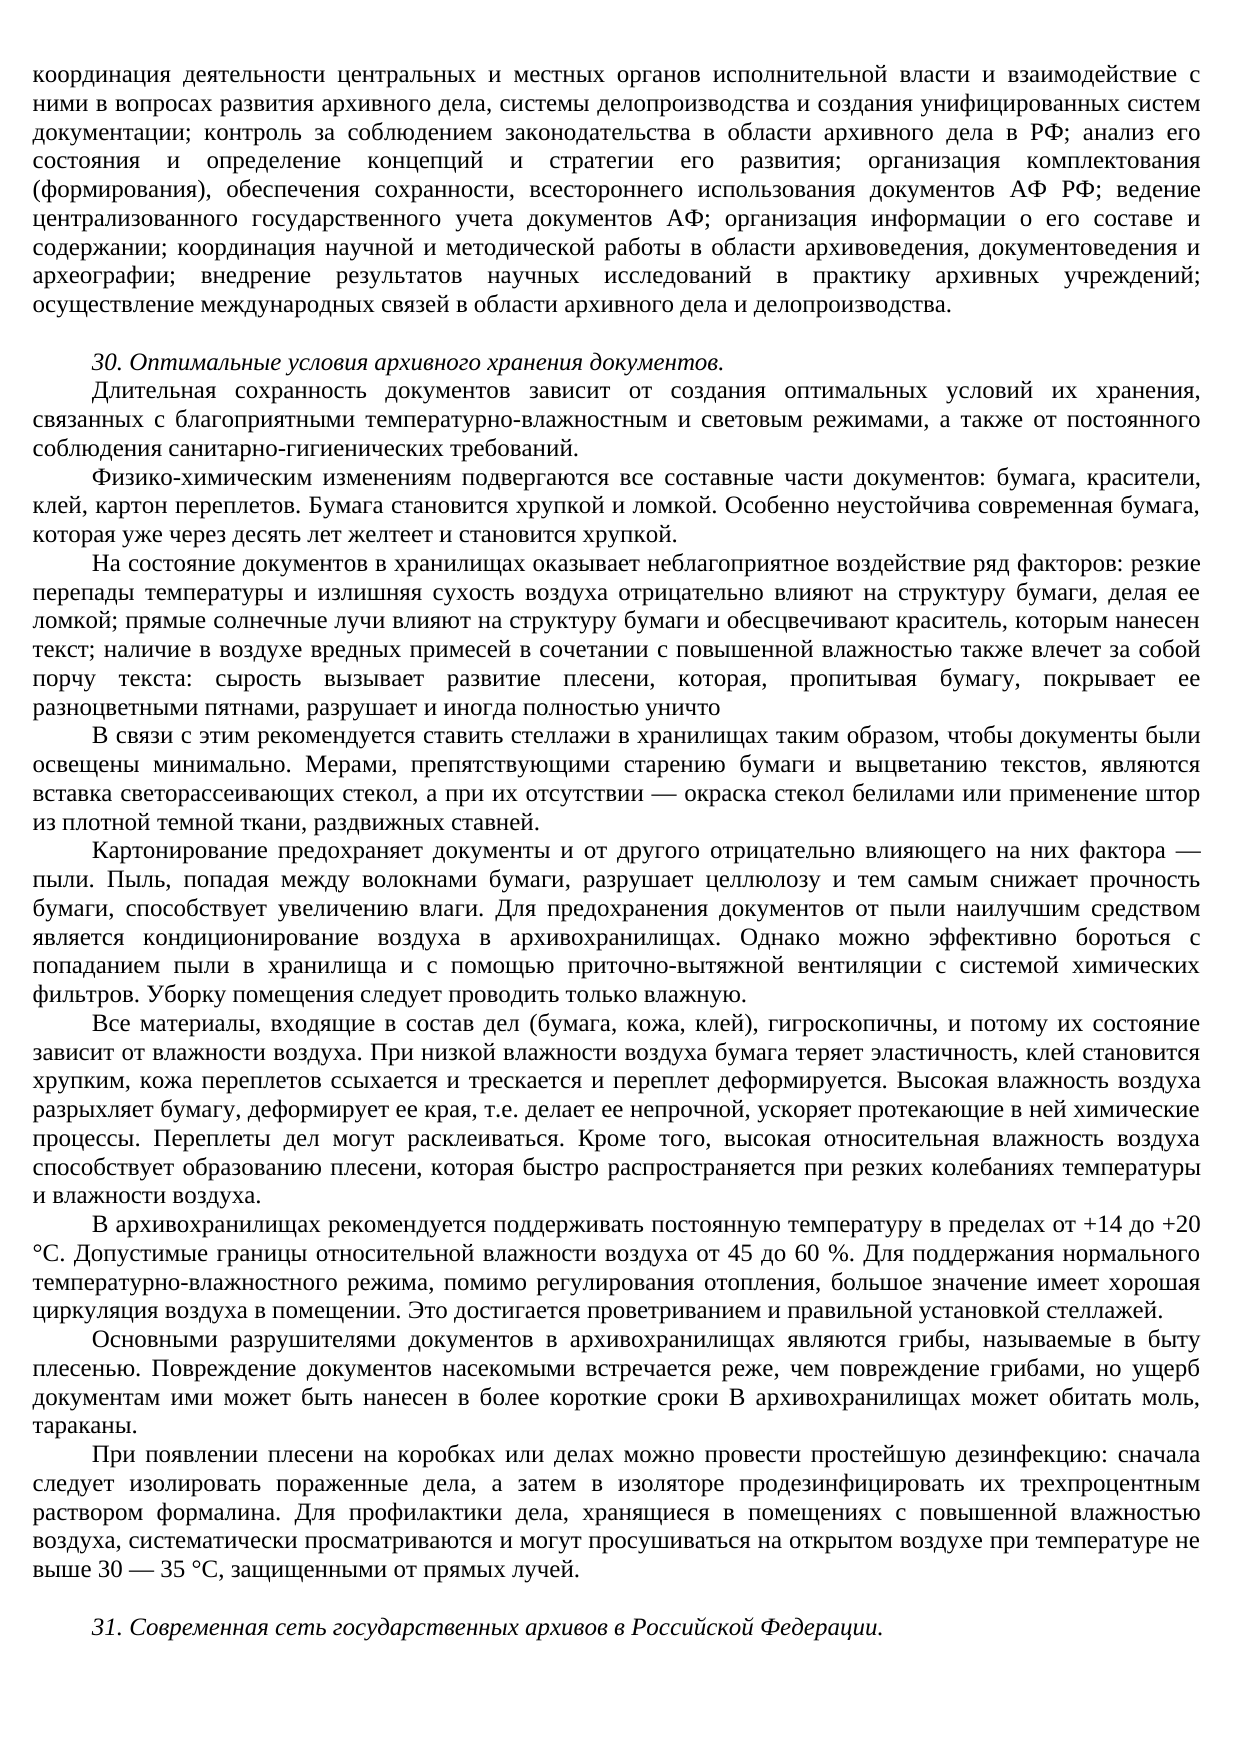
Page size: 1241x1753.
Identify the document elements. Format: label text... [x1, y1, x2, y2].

text Физико-химическим изменениям подвергаются все составные части документов: бумага, красители, клей, картон переплетов. Бумага становится хрупкой и ломкой. Особенно неустойчива современная бумага, которая уже через десять лет желтеет и становится хрупкой. [32, 462, 1202, 548]
text 30. Оптимальные условия архивного хранения документов. [32, 347, 1202, 375]
text Основными разрушителями документов в архивохранилищах являются грибы, называемые в быту плесенью. Повреждение документов насекомыми встречается реже, чем повреждение грибами, но ущерб документам ими может быть нанесен в более короткие сроки В архивохранилищах может обитать моль, тараканы. [32, 1324, 1202, 1439]
text Все материалы, входящие в состав дел (бумага, кожа, клей), гигроскопичны, и потому их состояние зависит от влажности воздуха. При низкой влажности воздуха бумага теряет эластичность, клей становится хрупким, кожа переплетов ссыхается и трескается и переплет деформируется. Высокая влажность воздуха разрыхляет бумагу, деформирует ее края, т.е. делает ее непрочной, ускоряет протекающие в ней химические процессы. Переплеты дел могут расклеиваться. Кроме того, высокая относительная влажность воздуха способствует образованию плесени, которая быстро распространяется при резких колебаниях температуры и влажности воздуха. [32, 1008, 1202, 1209]
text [32, 59, 1202, 318]
text Картонирование предохраняет документы и от другого отрицательно влияющего на них фактора — пыли. Пыль, попадая между волокнами бумаги, разрушает целлюлозу и тем самым снижает прочность бумаги, способствует увеличению влаги. Для предохранения документов от пыли наилучшим средством является кондиционирование воздуха в архивохранилищах. Однако можно эффективно бороться с попаданием пыли в хранилища и с помощью приточно-вытяжной вентиляции с системой химических фильтров. Уборку помещения следует проводить только влажную. [32, 835, 1202, 1008]
text При появлении плесени на коробках или делах можно провести простейшую дезинфекцию: сначала следует изолировать пораженные дела, а затем в изоляторе продезинфицировать их трехпроцентным раствором формалина. Для профилактики дела, хранящиеся в помещениях с повышенной влажностью воздуха, систематически просматриваются и могут просушиваться на открытом воздухе при температуре не выше 30 — 35 °С, защищенными от прямых лучей. [32, 1439, 1202, 1583]
text 31. Современная сеть государственных архивов в Российской Федерации. [32, 1612, 1202, 1640]
text В связи с этим рекомендуется ставить стеллажи в хранилищах таким образом, чтобы документы были освещены минимально. Мерами, препятствующими старению бумаги и выцветанию текстов, являются вставка светорассеивающих стекол, а при их отсутствии — окраска стекол белилами или применение штор из плотной темной ткани, раздвижных ставней. [32, 720, 1202, 835]
text В архивохранилищах рекомендуется поддерживать постоянную температуру в пределах от +14 до +20 °С. Допустимые границы относительной влажности воздуха от 45 до 60 %. Для поддержания нормального температурно-влажностного режима, помимо регулирования отопления, большое значение имеет хорошая циркуляция воздуха в помещении. Это достигается проветриванием и правильной установкой стеллажей. [32, 1209, 1202, 1324]
text Длительная сохранность документов зависит от создания оптимальных условий их хранения, связанных с благоприятными температурно-влажностным и световым режимами, а также от постоянного соблюдения санитарно-гигиенических требований. [32, 375, 1202, 462]
text На состояние документов в хранилищах оказывает неблагоприятное воздействие ряд факторов: резкие перепады температуры и излишняя сухость воздуха отрицательно влияют на структуру бумаги, делая ее ломкой; прямые солнечные лучи влияют на структуру бумаги и обесцвечивают краситель, которым нанесен текст; наличие в воздухе вредных примесей в сочетании с повышенной влажностью также влечет за собой порчу текста: сырость вызывает развитие плесени, которая, пропитывая бумагу, покрывает ее разноцветными пятнами, разрушает и иногда полностью уничто [32, 548, 1202, 720]
